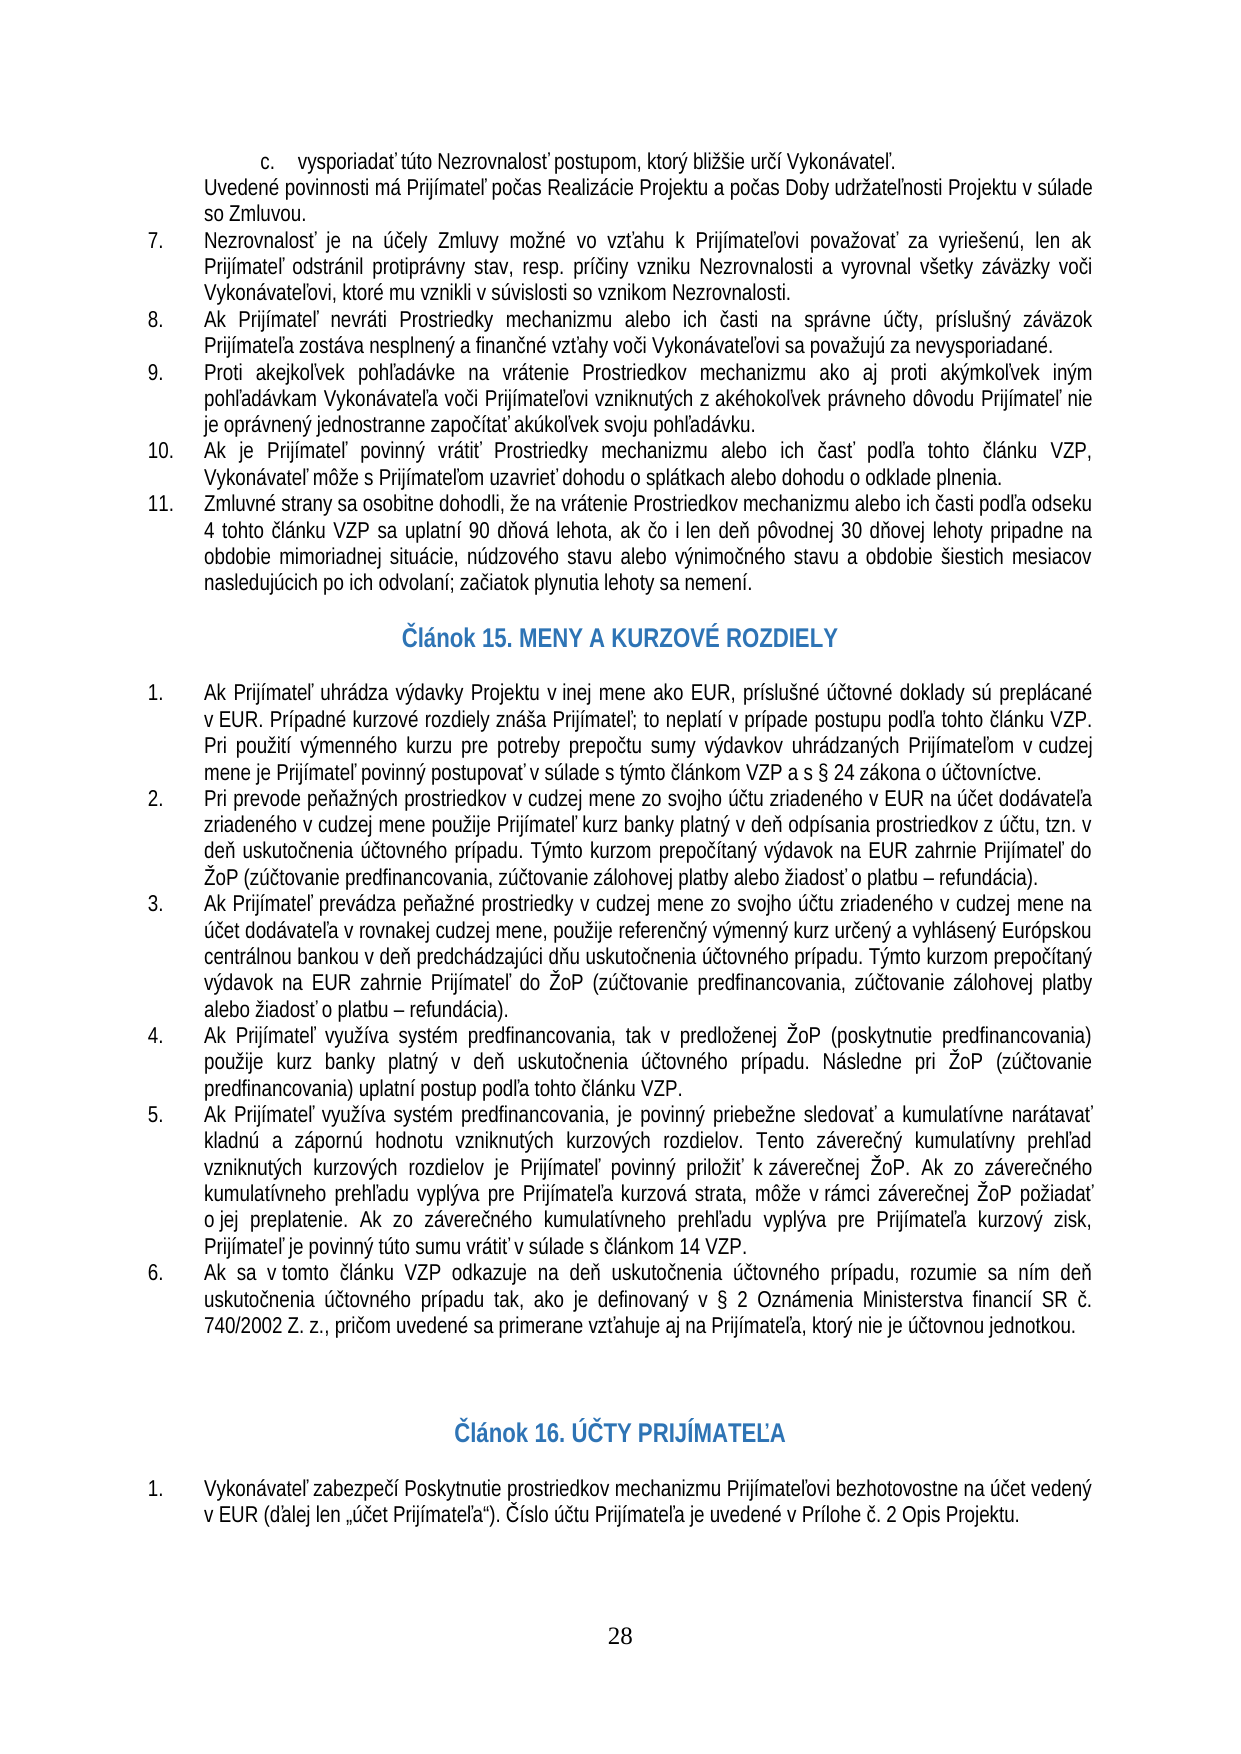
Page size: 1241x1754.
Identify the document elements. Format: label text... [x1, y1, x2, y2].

list Pri prevode peňažných prostriedkov v cudzej mene zo svojho účtu zriadeného v EUR na účet dodávateľa zriadeného v cudzej mene použije Prijímateľ kurz banky platný v deň odpísania prostriedkov z účtu, tzn. v deň uskutočnenia účtovného prípadu. Týmto kurzom prepočítaný výdavok na EUR zahrnie Prijímateľ do ŽoP (zúčtovanie predfinancovania, zúčtovanie zálohovej platby alebo žiadosť o platbu – refundácia). [148, 785, 1093, 890]
text Uvedené povinnosti má Prijímateľ počas Realizácie Projektu a počas Doby udržateľnosti Projektu v súlade so Zmluvou. [204, 174, 1093, 227]
list Ak Prijímateľ využíva systém predfinancovania, tak v predloženej ŽoP (poskytnutie predfinancovania) použije kurz banky platný v deň uskutočnenia účtovného prípadu. Následne pri ŽoP (zúčtovanie predfinancovania) uplatní postup podľa tohto článku VZP. [148, 1022, 1093, 1101]
list Ak Prijímateľ nevráti Prostriedky mechanizmu alebo ich časti na správne účty, príslušný záväzok Prijímateľa zostáva nesplnený a finančné vzťahy voči Vykonávateľovi sa považujú za nevysporiadané. [148, 306, 1093, 358]
list Zmluvné strany sa osobitne dohodli, že na vrátenie Prostriedkov mechanizmu alebo ich časti podľa odseku 4 tohto článku VZP sa uplatní 90 dňová lehota, ak čo i len deň pôvodnej 30 dňovej lehoty pripadne na obdobie mimoriadnej situácie, núdzového stavu alebo výnimočného stavu a obdobie šiestich mesiacov nasledujúcich po ich odvolaní; začiatok plynutia lehoty sa nemení. [148, 490, 1093, 596]
subtitle Článok 16. ÚČTY PRIJÍMATEĽA [148, 1417, 1093, 1448]
list Ak Prijímateľ uhrádza výdavky Projektu v inej mene ako EUR, príslušné účtovné doklady sú preplácané v EUR. Prípadné kurzové rozdiely znáša Prijímateľ; to neplatí v prípade postupu podľa tohto článku VZP. Pri použití výmenného kurzu pre potreby prepočtu sumy výdavkov uhrádzaných Prijímateľom v cudzej mene je Prijímateľ povinný postupovať v súlade s týmto článkom VZP a s § 24 zákona o účtovníctve. [148, 679, 1093, 785]
list Nezrovnalosť je na účely Zmluvy možné vo vzťahu k Prijímateľovi považovať za vyriešenú, len ak Prijímateľ odstránil protiprávny stav, resp. príčiny vzniku Nezrovnalosti a vyrovnal všetky záväzky voči Vykonávateľovi, ktoré mu vznikli v súvislosti so vznikom Nezrovnalosti. [148, 227, 1093, 306]
list Proti akejkoľvek pohľadávke na vrátenie Prostriedkov mechanizmu ako aj proti akýmkoľvek iným pohľadávkam Vykonávateľa voči Prijímateľovi vzniknutých z akéhokoľvek právneho dôvodu Prijímateľ nie je oprávnený jednostranne započítať akúkoľvek svoju pohľadávku. [148, 358, 1093, 437]
list Ak sa v tomto článku VZP odkazuje na deň uskutočnenia účtovného prípadu, rozumie sa ním deň uskutočnenia účtovného prípadu tak, ako je definovaný v § 2 Oznámenia Ministerstva financií SR č. 740/2002 Z. z., pričom uvedené sa primerane vzťahuje aj na Prijímateľa, ktorý nie je účtovnou jednotkou. [148, 1259, 1093, 1338]
list vysporiadať túto Nezrovnalosť postupom, ktorý bližšie určí Vykonávateľ. [260, 148, 1093, 174]
list Ak Prijímateľ využíva systém predfinancovania, je povinný priebežne sledovať a kumulatívne narátavať kladnú a zápornú hodnotu vzniknutých kurzových rozdielov. Tento záverečný kumulatívny prehľad vzniknutých kurzových rozdielov je Prijímateľ povinný priložiť k záverečnej ŽoP. Ak zo záverečného kumulatívneho prehľadu vyplýva pre Prijímateľa kurzová strata, môže v rámci záverečnej ŽoP požiadať o jej preplatenie. Ak zo záverečného kumulatívneho prehľadu vyplýva pre Prijímateľa kurzový zisk, Prijímateľ je povinný túto sumu vrátiť v súlade s článkom 14 VZP. [148, 1101, 1093, 1259]
list Ak je Prijímateľ povinný vrátiť Prostriedky mechanizmu alebo ich časť podľa tohto článku VZP, Vykonávateľ môže s Prijímateľom uzavrieť dohodu o splátkach alebo dohodu o odklade plnenia. [148, 437, 1093, 490]
list Ak Prijímateľ prevádza peňažné prostriedky v cudzej mene zo svojho účtu zriadeného v cudzej mene na účet dodávateľa v rovnakej cudzej mene, použije referenčný výmenný kurz určený a vyhlásený Európskou centrálnou bankou v deň predchádzajúci dňu uskutočnenia účtovného prípadu. Týmto kurzom prepočítaný výdavok na EUR zahrnie Prijímateľ do ŽoP (zúčtovanie predfinancovania, zúčtovanie zálohovej platby alebo žiadosť o platbu – refundácia). [148, 890, 1093, 1022]
subtitle Článok 15. MENY A KURZOVÉ ROZDIELY [148, 622, 1093, 653]
list Vykonávateľ zabezpečí Poskytnutie prostriedkov mechanizmu Prijímateľovi bezhotovostne na účet vedený v EUR (ďalej len „účet Prijímateľa“). Číslo účtu Prijímateľa je uvedené v Prílohe č. 2 Opis Projektu. [148, 1475, 1093, 1527]
